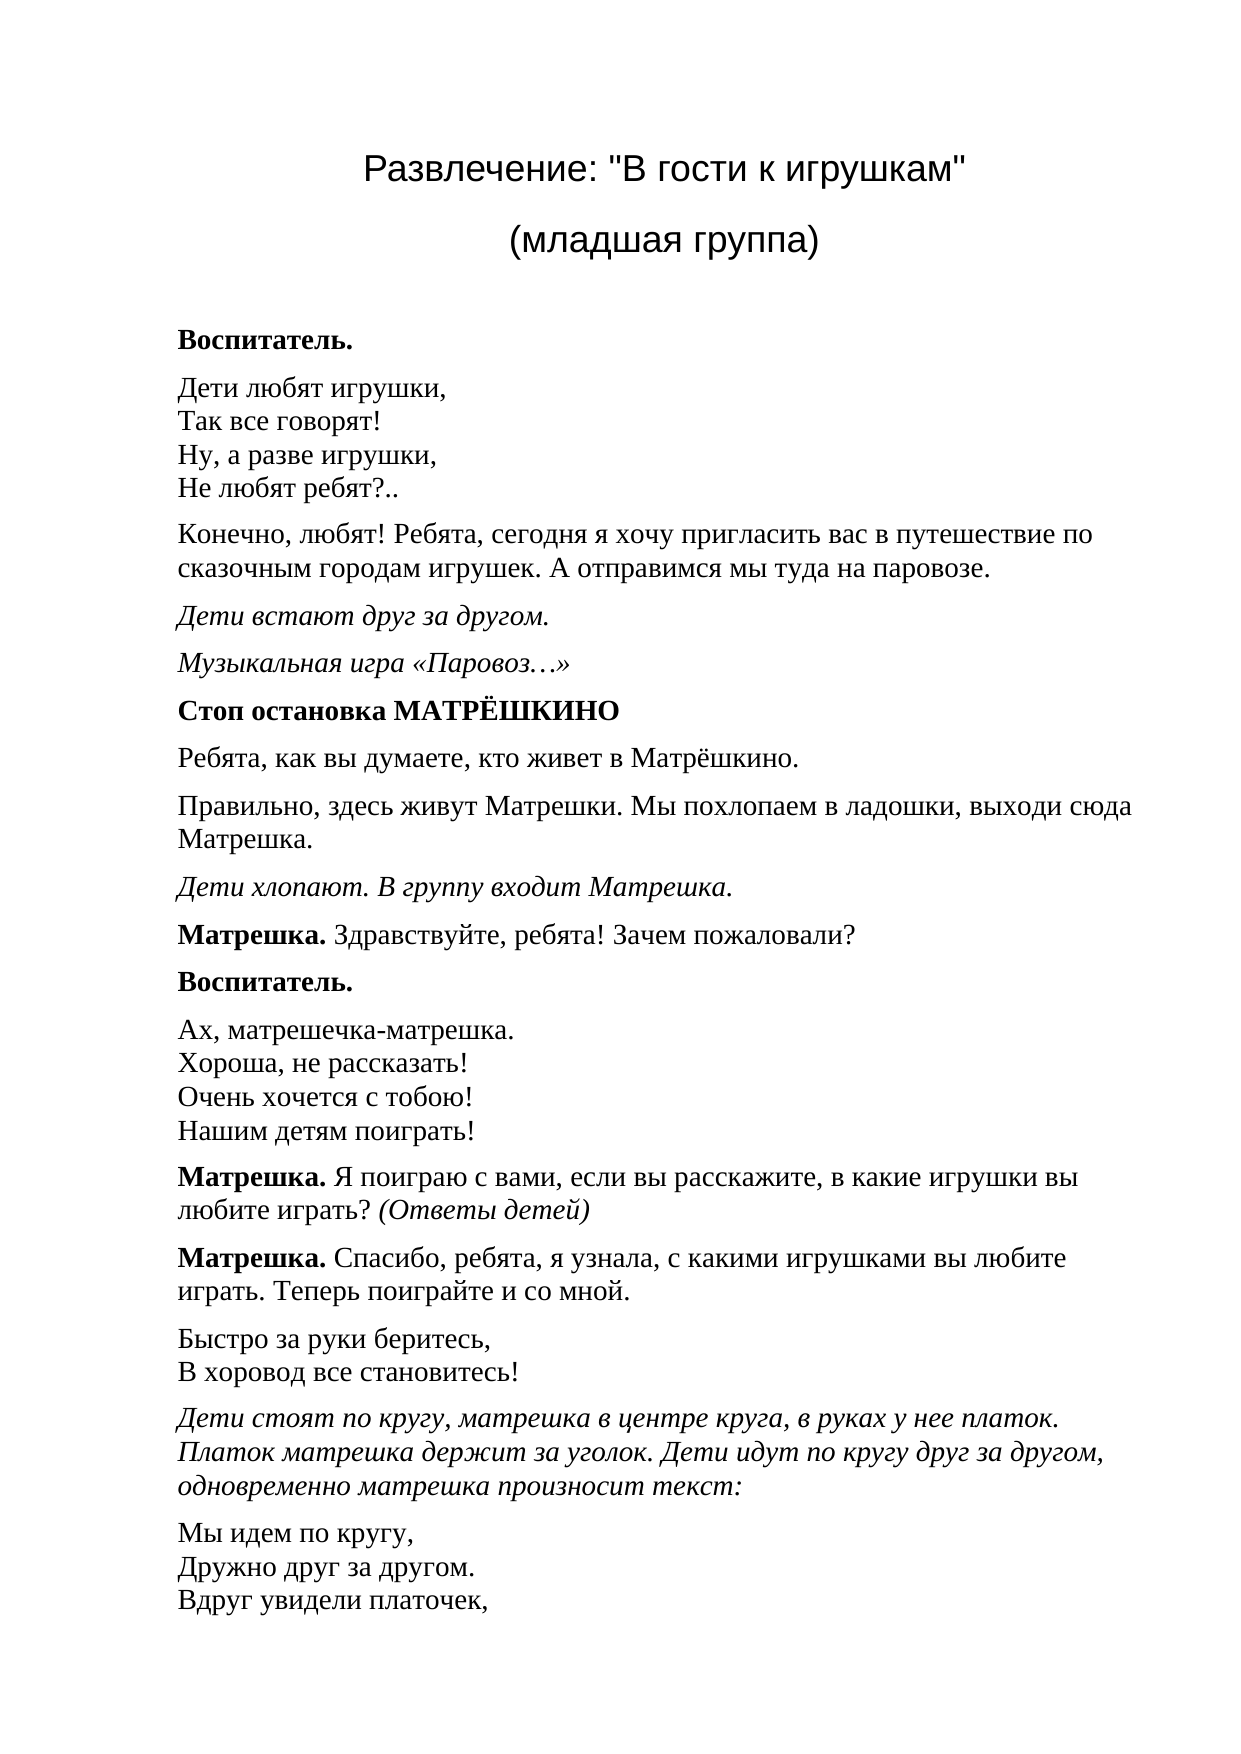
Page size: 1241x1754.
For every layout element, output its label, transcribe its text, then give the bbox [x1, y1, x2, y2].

text Дети любят игрушки, Так все говорят! Ну, а разве игрушки, Не любят ребят?.. [177, 370, 1152, 504]
text Дети встают друг за другом. [177, 598, 1152, 631]
text Быстро за руки беритесь, В хоровод все становитесь! [177, 1321, 1152, 1388]
text Матрешка. Спасибо, ребята, я узнала, с какими игрушками вы любите играть. Теперь поиграйте и со мной. [177, 1240, 1152, 1307]
text Матрешка. Я поиграю с вами, если вы расскажите, в какие игрушки вы любите играть? (Ответы детей) [177, 1159, 1152, 1226]
text Конечно, любят! Ребята, сегодня я хочу пригласить вас в путешествие по сказочным городам игрушек. А отправимся мы туда на паровозе. [177, 517, 1152, 584]
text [177, 1515, 1152, 1616]
text Матрешка. Здравствуйте, ребята! Зачем пожаловали? [177, 917, 1152, 950]
text Дети хлопают. В группу входит Матрешка. [177, 869, 1152, 903]
text Стоп остановка МАТРЁШКИНО [177, 693, 1152, 726]
text (младшая группа) [177, 217, 1152, 261]
text Правильно, здесь живут Матрешки. Мы похлопаем в ладошки, выходи сюда Матрешка. [177, 788, 1152, 855]
text Воспитатель. [177, 964, 1152, 998]
text Воспитатель. [177, 322, 1152, 356]
text Музыкальная игра «Паровоз…» [177, 645, 1152, 679]
text Развлечение: "В гости к игрушкам" [177, 146, 1152, 189]
text Ребята, как вы думаете, кто живет в Матрёшкино. [177, 741, 1152, 774]
text Дети стоят по кругу, матрешка в центре круга, в руках у нее платок. Платок матрешка держит за уголок. Дети идут по кругу друг за другом, одновременно матрешка произносит текст: [177, 1401, 1152, 1501]
text Ах, матрешечка-матрешка. Хороша, не рассказать! Очень хочется с тобою! Нашим детям поиграть! [177, 1012, 1152, 1146]
